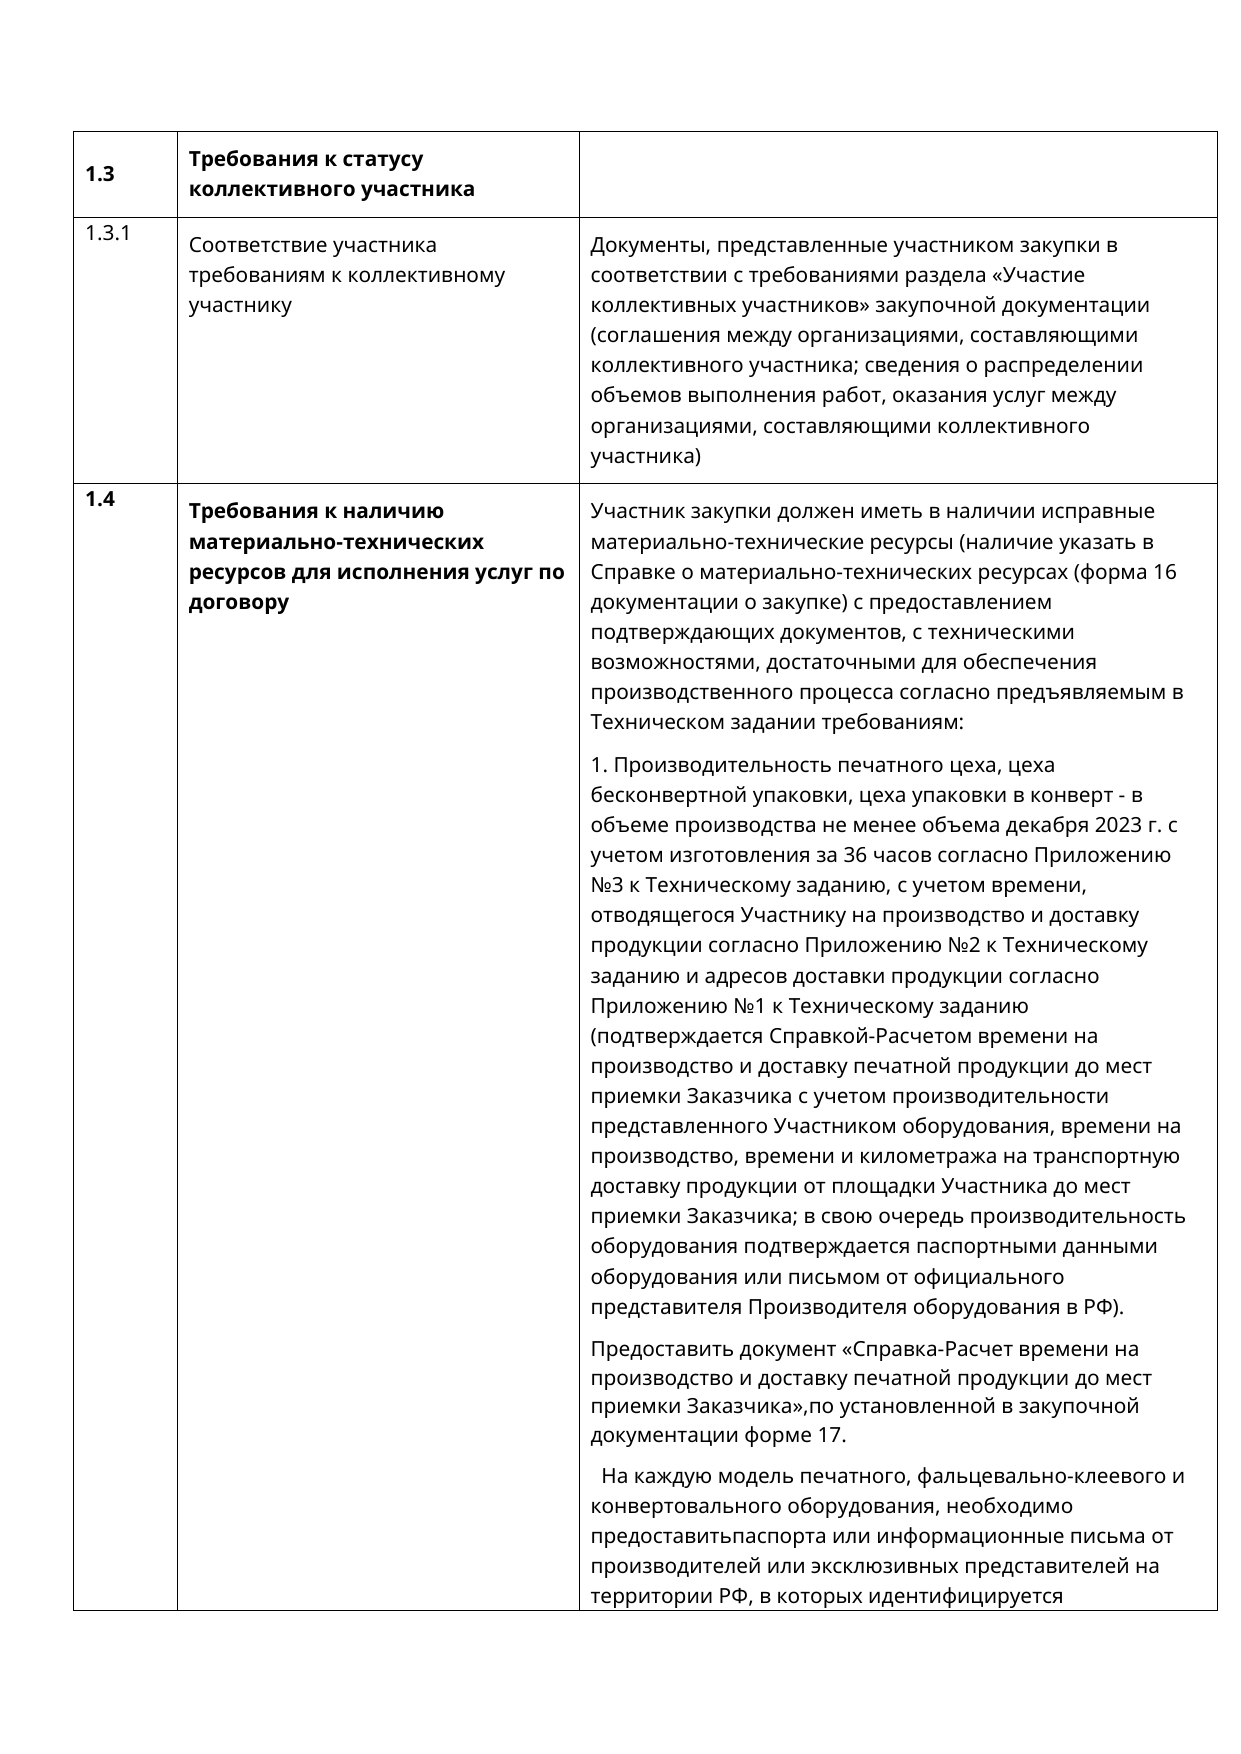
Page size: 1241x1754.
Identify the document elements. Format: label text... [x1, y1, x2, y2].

table_cell Документы, представленные участником закупки в соответствии с требованиями раздела «Участие коллективных участников» закупочной документации (соглашения между организациями, составляющими коллективного участника; сведения о распределении объемов выполнения работ, оказания услуг между организациями, составляющими коллективного участника) [580, 218, 1217, 483]
table_cell 1.3 [74, 132, 177, 217]
table_cell 1.3.1 [74, 218, 177, 483]
table_cell Требования к статусу коллективного участника [178, 132, 579, 217]
table_cell [580, 132, 1217, 217]
table_cell Соответствие участника требованиям к коллективному участнику [178, 218, 579, 483]
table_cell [580, 484, 1217, 1609]
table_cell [178, 484, 579, 1609]
table_cell 1.4 [74, 484, 177, 1609]
